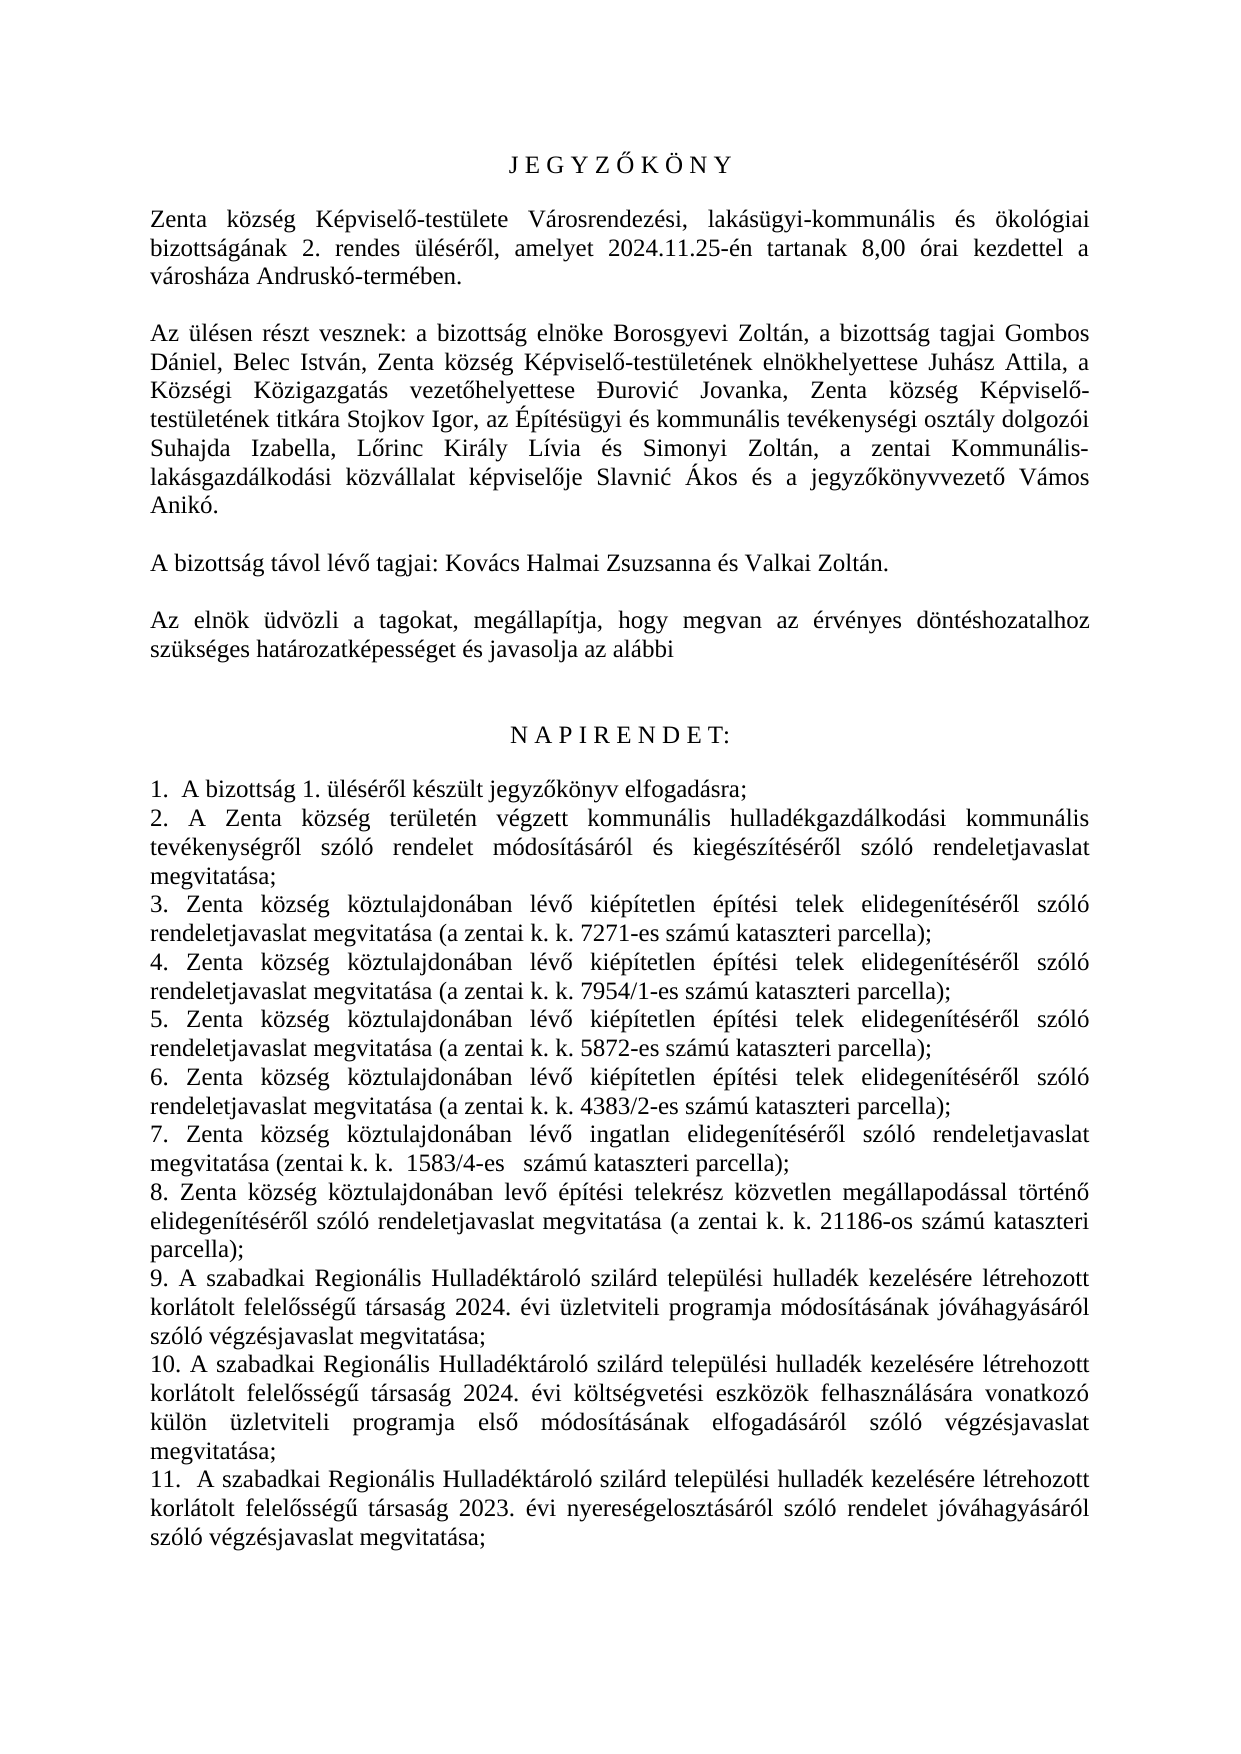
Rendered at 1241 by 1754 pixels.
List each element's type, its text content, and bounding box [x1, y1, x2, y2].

text 8. Zenta község köztulajdonában levő építési telekrész közvetlen megállapodással történő elidegenítéséről szóló rendeletjavaslat megvitatása (a zentai k. k. 21186-os számú kataszteri parcella); [150, 1177, 1090, 1263]
text 11. A szabadkai Regionális Hulladéktároló szilárd települési hulladék kezelésére létrehozott korlátolt felelősségű társaság 2023. évi nyereségelosztásáról szóló rendelet jóváhagyásáról szóló végzésjavaslat megvitatása; [150, 1464, 1090, 1551]
text J E G Y Z Ő K Ö N Y [150, 150, 1090, 179]
text Az ülésen részt vesznek: a bizottság elnöke Borosgyevi Zoltán, a bizottság tagjai Gombos Dániel, Belec István, Zenta község Képviselő-testületének elnökhelyettese Juhász Attila, a Községi Közigazgatás vezetőhelyettese Đurović Jovanka, Zenta község Képviselő-testületének titkára Stojkov Igor, az Építésügyi és kommunális tevékenységi osztály dolgozói Suhajda Izabella, Lőrinc Király Lívia és Simonyi Zoltán, a zentai Kommunális-lakásgazdálkodási közvállalat képviselője Slavnić Ákos és a jegyzőkönyvvezető Vámos Anikó. [150, 318, 1090, 519]
text 3. Zenta község köztulajdonában lévő kiépítetlen építési telek elidegenítéséről szóló rendeletjavaslat megvitatása (a zentai k. k. 7271-es számú kataszteri parcella); [150, 889, 1090, 947]
text 4. Zenta község köztulajdonában lévő kiépítetlen építési telek elidegenítéséről szóló rendeletjavaslat megvitatása (a zentai k. k. 7954/1-es számú kataszteri parcella); [150, 947, 1090, 1004]
text 2. A Zenta község területén végzett kommunális hulladékgazdálkodási kommunális tevékenységről szóló rendelet módosításáról és kiegészítéséről szóló rendeletjavaslat megvitatása; [150, 803, 1090, 889]
text Az elnök üdvözli a tagokat, megállapítja, hogy megvan az érvényes döntéshozatalhoz szükséges határozatképességet és javasolja az alábbi [150, 606, 1090, 663]
text A bizottság távol lévő tagjai: Kovács Halmai Zsuzsanna és Valkai Zoltán. [150, 548, 1090, 577]
text N A P I R E N D E T: [150, 721, 1090, 749]
text 5. Zenta község köztulajdonában lévő kiépítetlen építési telek elidegenítéséről szóló rendeletjavaslat megvitatása (a zentai k. k. 5872-es számú kataszteri parcella); [150, 1004, 1090, 1062]
text 6. Zenta község köztulajdonában lévő kiépítetlen építési telek elidegenítéséről szóló rendeletjavaslat megvitatása (a zentai k. k. 4383/2-es számú kataszteri parcella); [150, 1062, 1090, 1119]
text 9. A szabadkai Regionális Hulladéktároló szilárd települési hulladék kezelésére létrehozott korlátolt felelősségű társaság 2024. évi üzletviteli programja módosításának jóváhagyásáról szóló végzésjavaslat megvitatása; [150, 1263, 1090, 1349]
text 10. A szabadkai Regionális Hulladéktároló szilárd települési hulladék kezelésére létrehozott korlátolt felelősségű társaság 2024. évi költségvetési eszközök felhasználására vonatkozó külön üzletviteli programja első módosításának elfogadásáról szóló végzésjavaslat megvitatása; [150, 1349, 1090, 1464]
text 1. A bizottság 1. üléséről készült jegyzőkönyv elfogadásra; [150, 774, 1090, 803]
text Zenta község Képviselő-testülete Városrendezési, lakásügyi-kommunális és ökológiai bizottságának 2. rendes üléséről, amelyet 2024.11.25-én tartanak 8,00 órai kezdettel a városháza Andruskó-termében. [150, 204, 1090, 290]
text 7. Zenta község köztulajdonában lévő ingatlan elidegenítéséről szóló rendeletjavaslat megvitatása (zentai k. k. 1583/4-es számú kataszteri parcella); [150, 1119, 1090, 1177]
